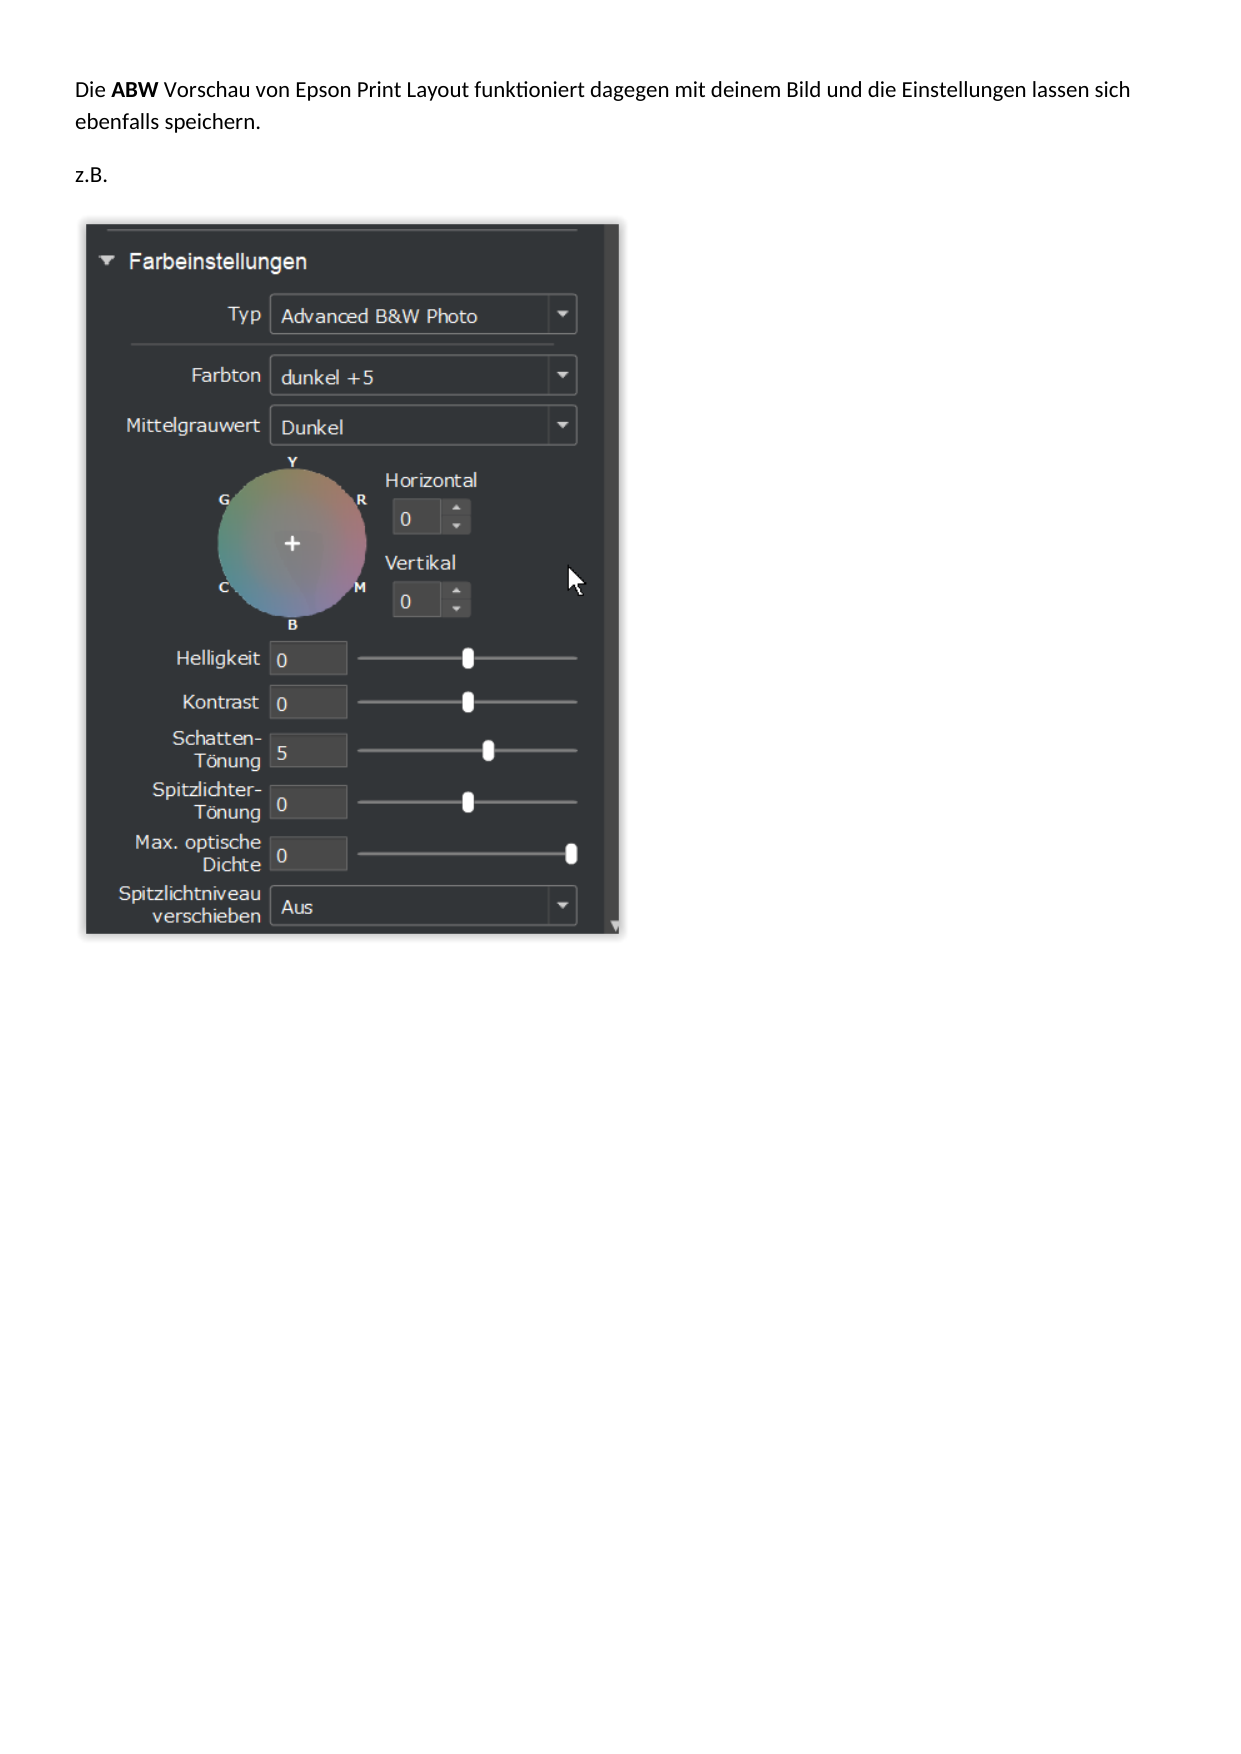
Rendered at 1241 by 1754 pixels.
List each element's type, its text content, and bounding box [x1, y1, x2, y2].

picture [75, 213, 629, 944]
text z.B. [75, 160, 1165, 188]
text Die ABW Vorschau von Epson Print Layout funktioniert dagegen mit deinem Bild und die Einstellungen lassen sich ebenfalls speichern. [75, 75, 1165, 135]
